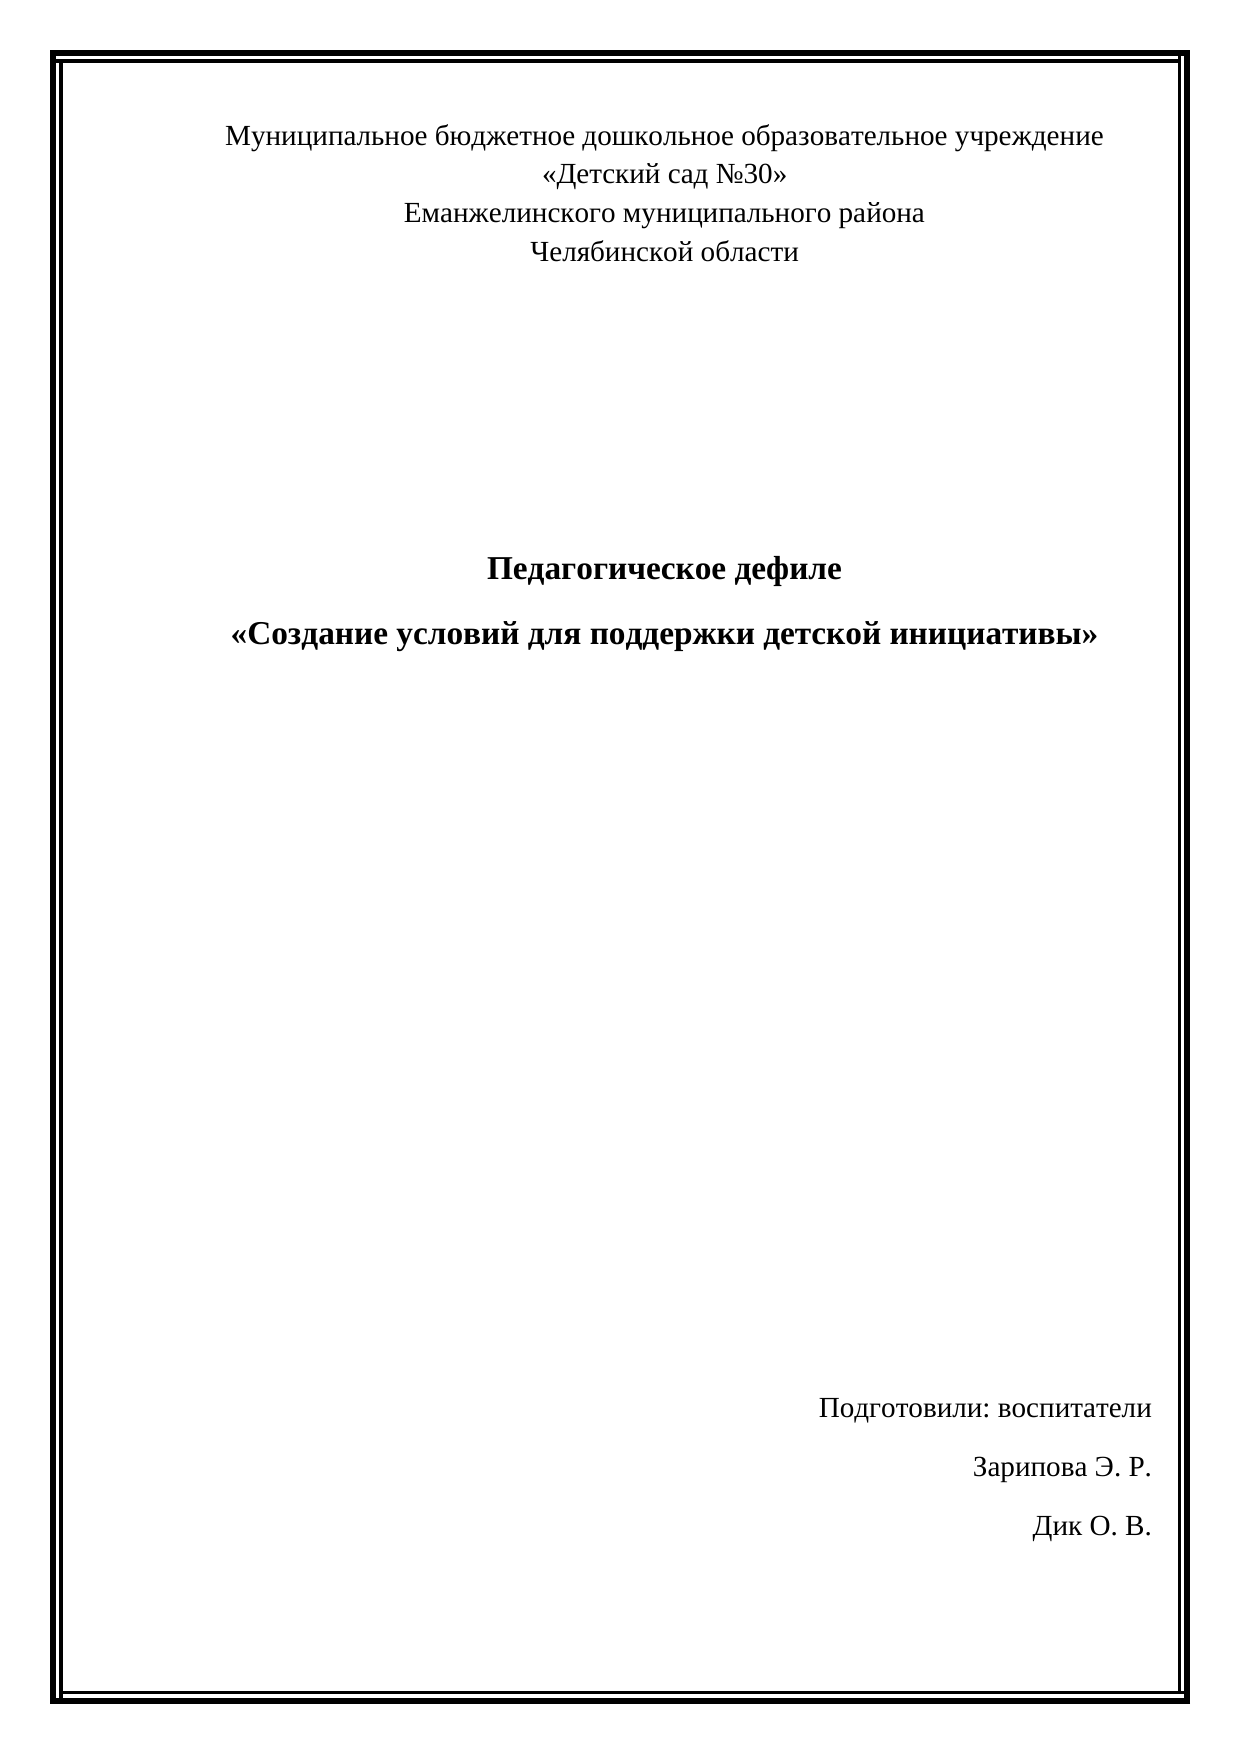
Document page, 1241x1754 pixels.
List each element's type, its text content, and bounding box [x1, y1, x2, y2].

text Дик О. В. [177, 1508, 1152, 1542]
text Челябинской области [177, 234, 1152, 267]
text Подготовили: воспитатели [177, 1390, 1152, 1423]
text Еманжелинского муниципального района [177, 195, 1152, 229]
text Муниципальное бюджетное дошкольное образовательное учреждение «Детский сад №30» [177, 118, 1152, 190]
text Педагогическое дефиле [177, 548, 1152, 587]
text Зарипова Э. Р. [177, 1449, 1152, 1483]
text «Создание условий для поддержки детской инициативы» [177, 613, 1152, 651]
